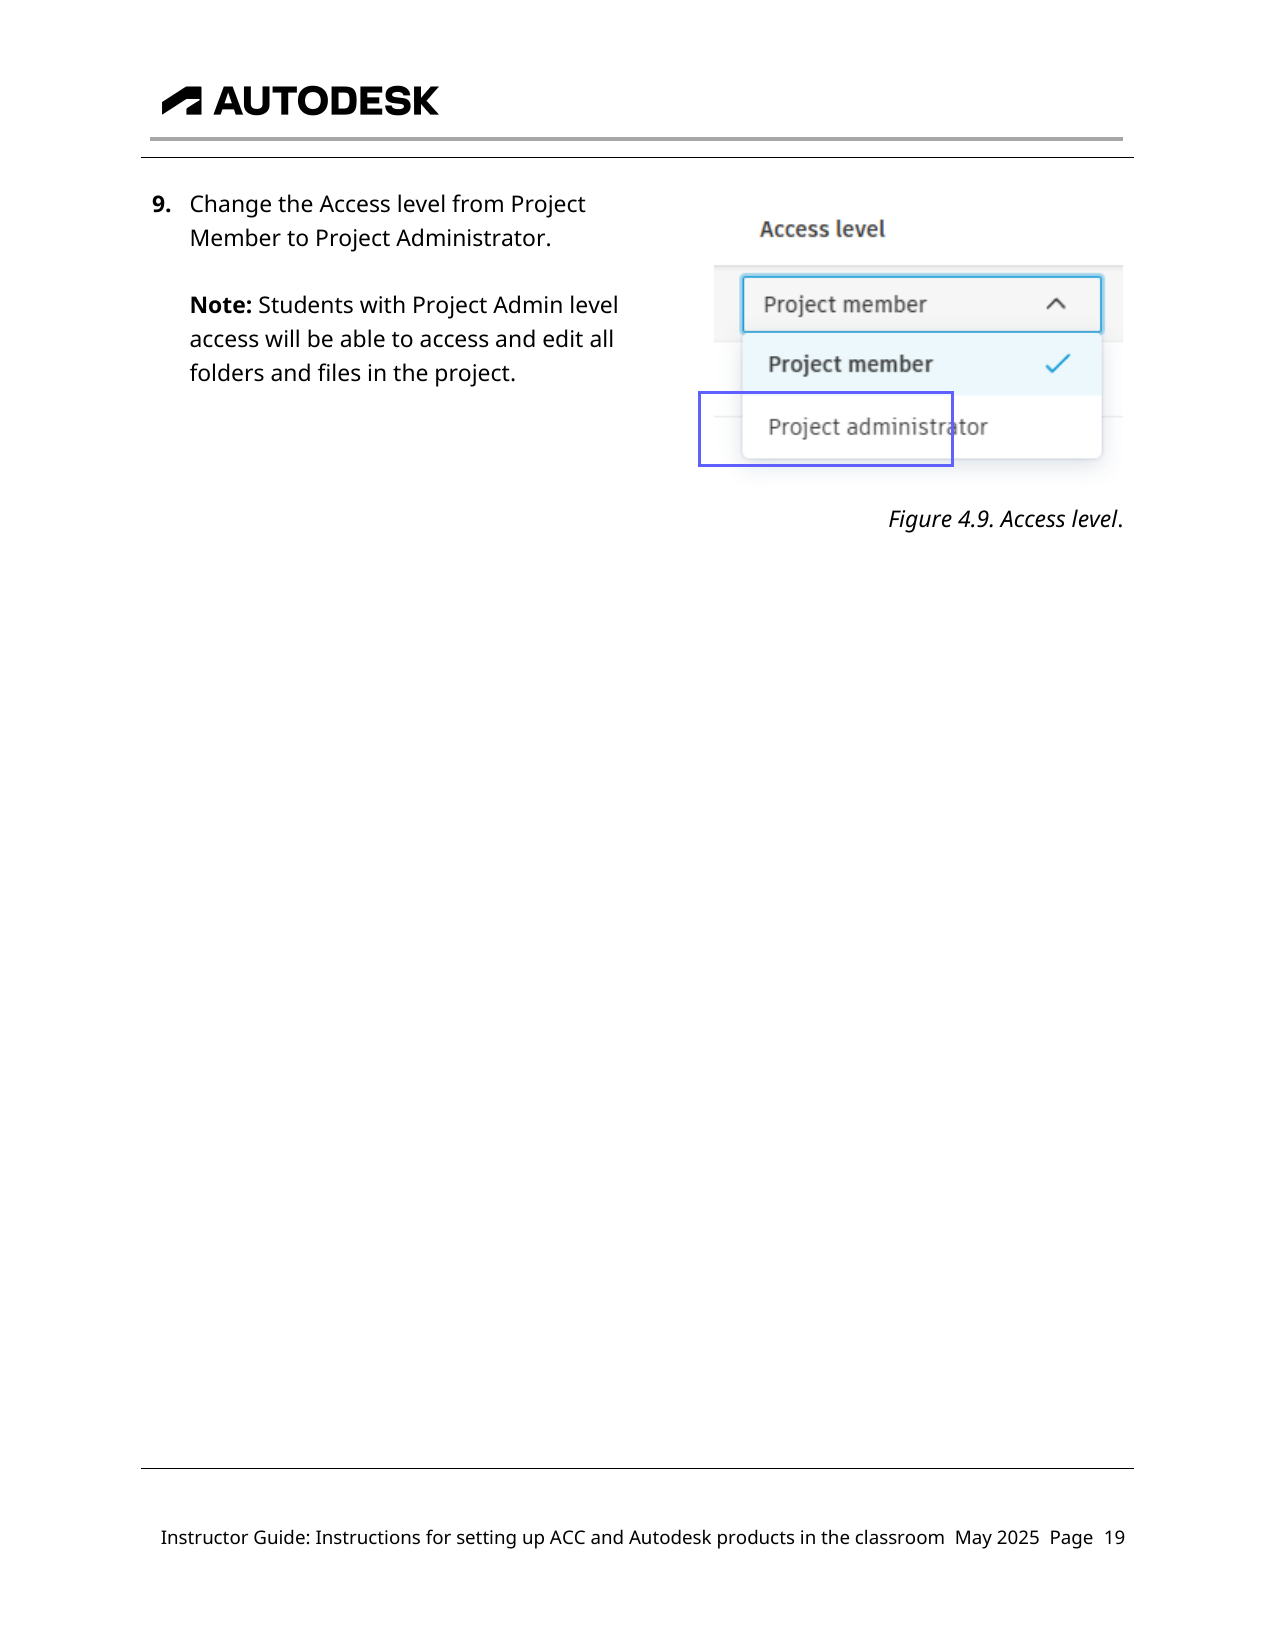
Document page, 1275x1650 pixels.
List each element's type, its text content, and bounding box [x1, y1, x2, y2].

picture [713, 394, 951, 464]
picture [150, 75, 451, 127]
table_cell Change the Access level from Project Member to Project Administrator. Note: Students with Project Admin level access will be able to access and edit all folders and files in the project. [141, 158, 637, 1468]
picture [713, 187, 1124, 501]
table_cell Figure 4.9. Access level. [638, 158, 1134, 1468]
